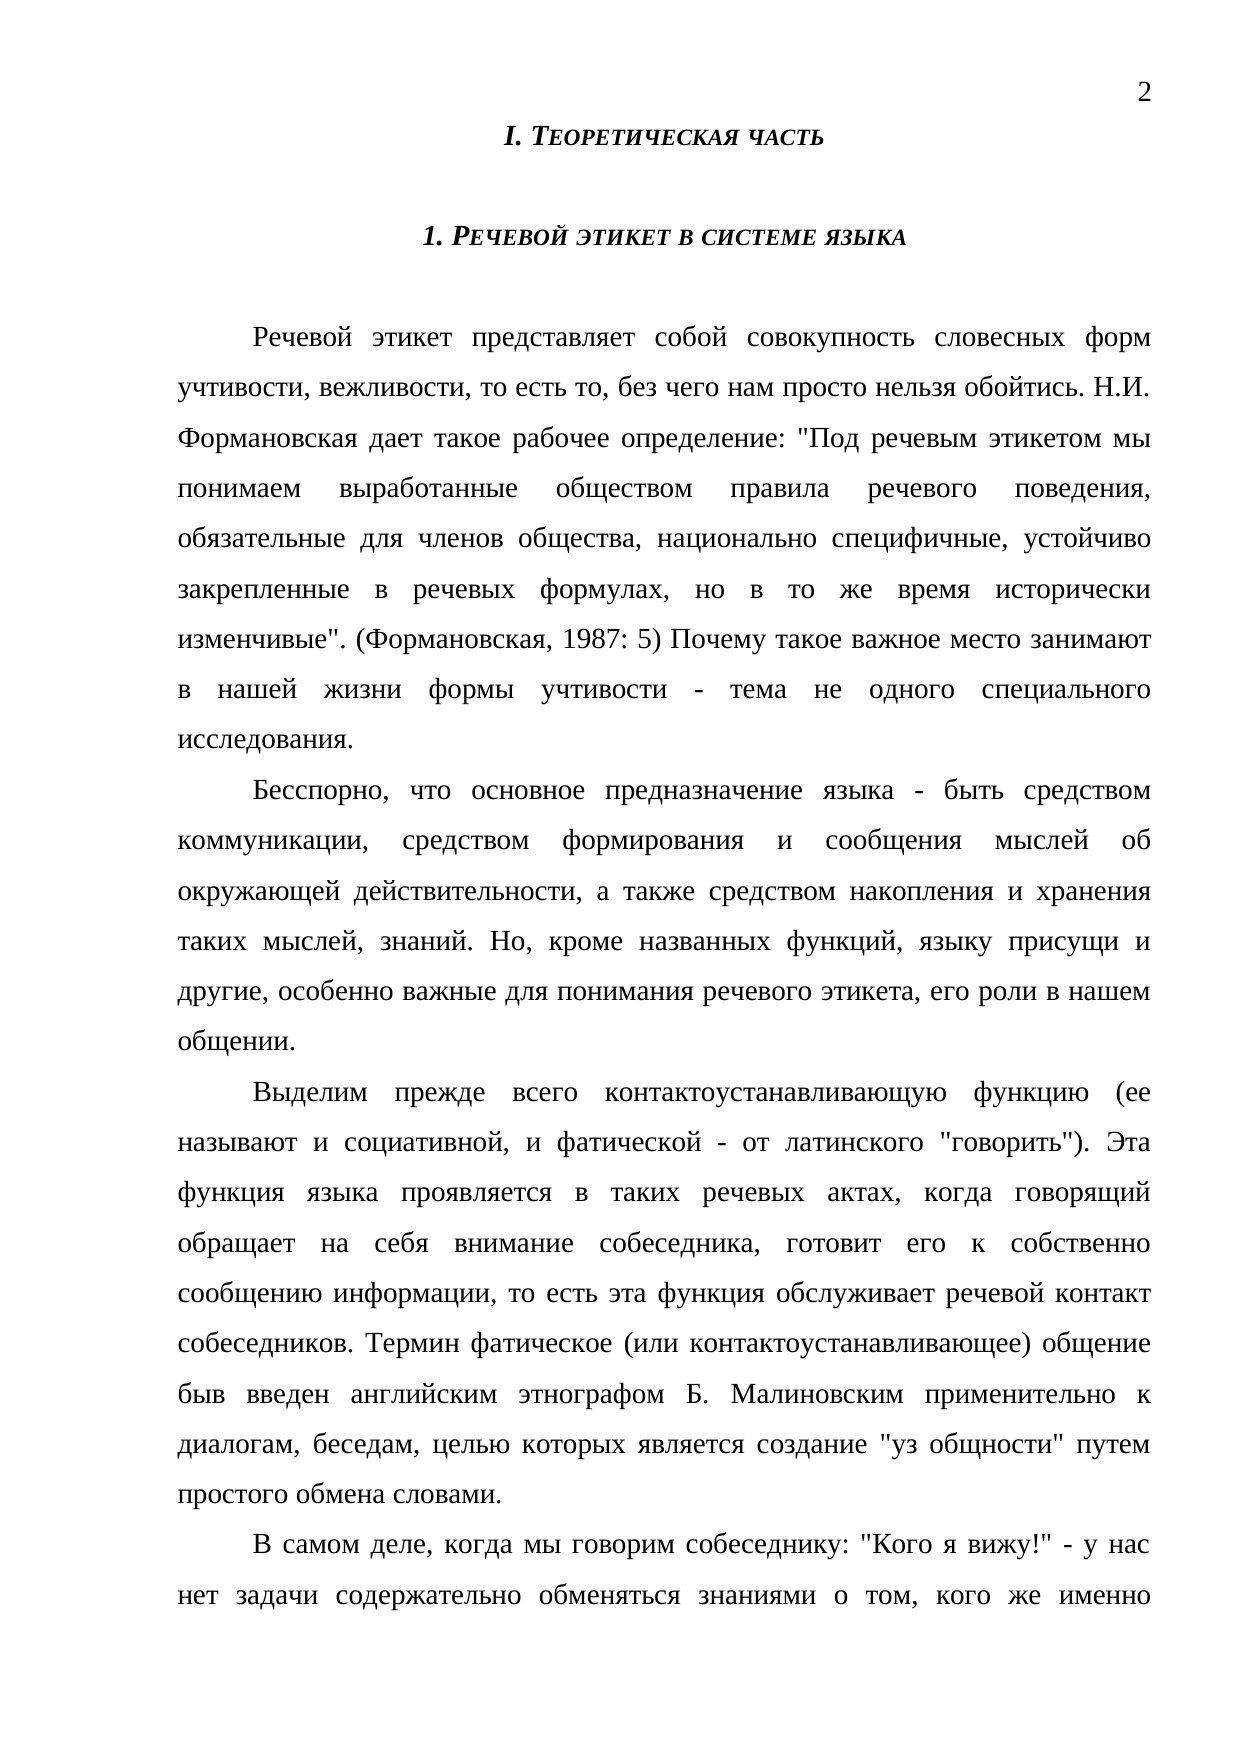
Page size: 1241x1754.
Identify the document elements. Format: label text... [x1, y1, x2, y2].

subtitle 1. Речевой этикет в системе языка [177, 219, 1152, 252]
text Бесспорно, что основное предназначение языка - быть средством коммуникации, средством формирования и сообщения мыслей об окружающей действительности, а также средством накопления и хранения таких мыслей, знаний. Но, кроме названных функций, языку присущи и другие, особенно важные для понимания речевого этикета, его роли в нашем общении. [177, 772, 1152, 1057]
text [177, 1527, 1152, 1611]
text Выделим прежде всего контактоустанавливающую функцию (ее называют и социативной, и фатической - от латинского "говорить"). Эта функция языка проявляется в таких речевых актах, когда говорящий обращает на себя внимание собеседника, готовит его к собственно сообщению информации, то есть эта функция обслуживает речевой контакт собеседников. Термин фатическое (или контактоустанавливающее) общение быв введен английским этнографом Б. Малиновским применительно к диалогам, беседам, целью которых является создание "уз общности" путем простого обмена словами. [177, 1074, 1152, 1510]
subtitle I. Теоретическая часть [177, 118, 1152, 152]
text Речевой этикет представляет собой совокупность словесных форм учтивости, вежливости, то есть то, без чего нам просто нельзя обойтись. Н.И. Формановская дает такое рабочее определение: "Под речевым этикетом мы понимаем выработанные обществом правила речевого поведения, обязательные для членов общества, национально специфичные, устойчиво закрепленные в речевых формулах, но в то же время исторически изменчивые". (Формановская, 1987: 5) Почему такое важное место занимают в нашей жизни формы учтивости - тема не одного специального исследования. [177, 319, 1152, 755]
